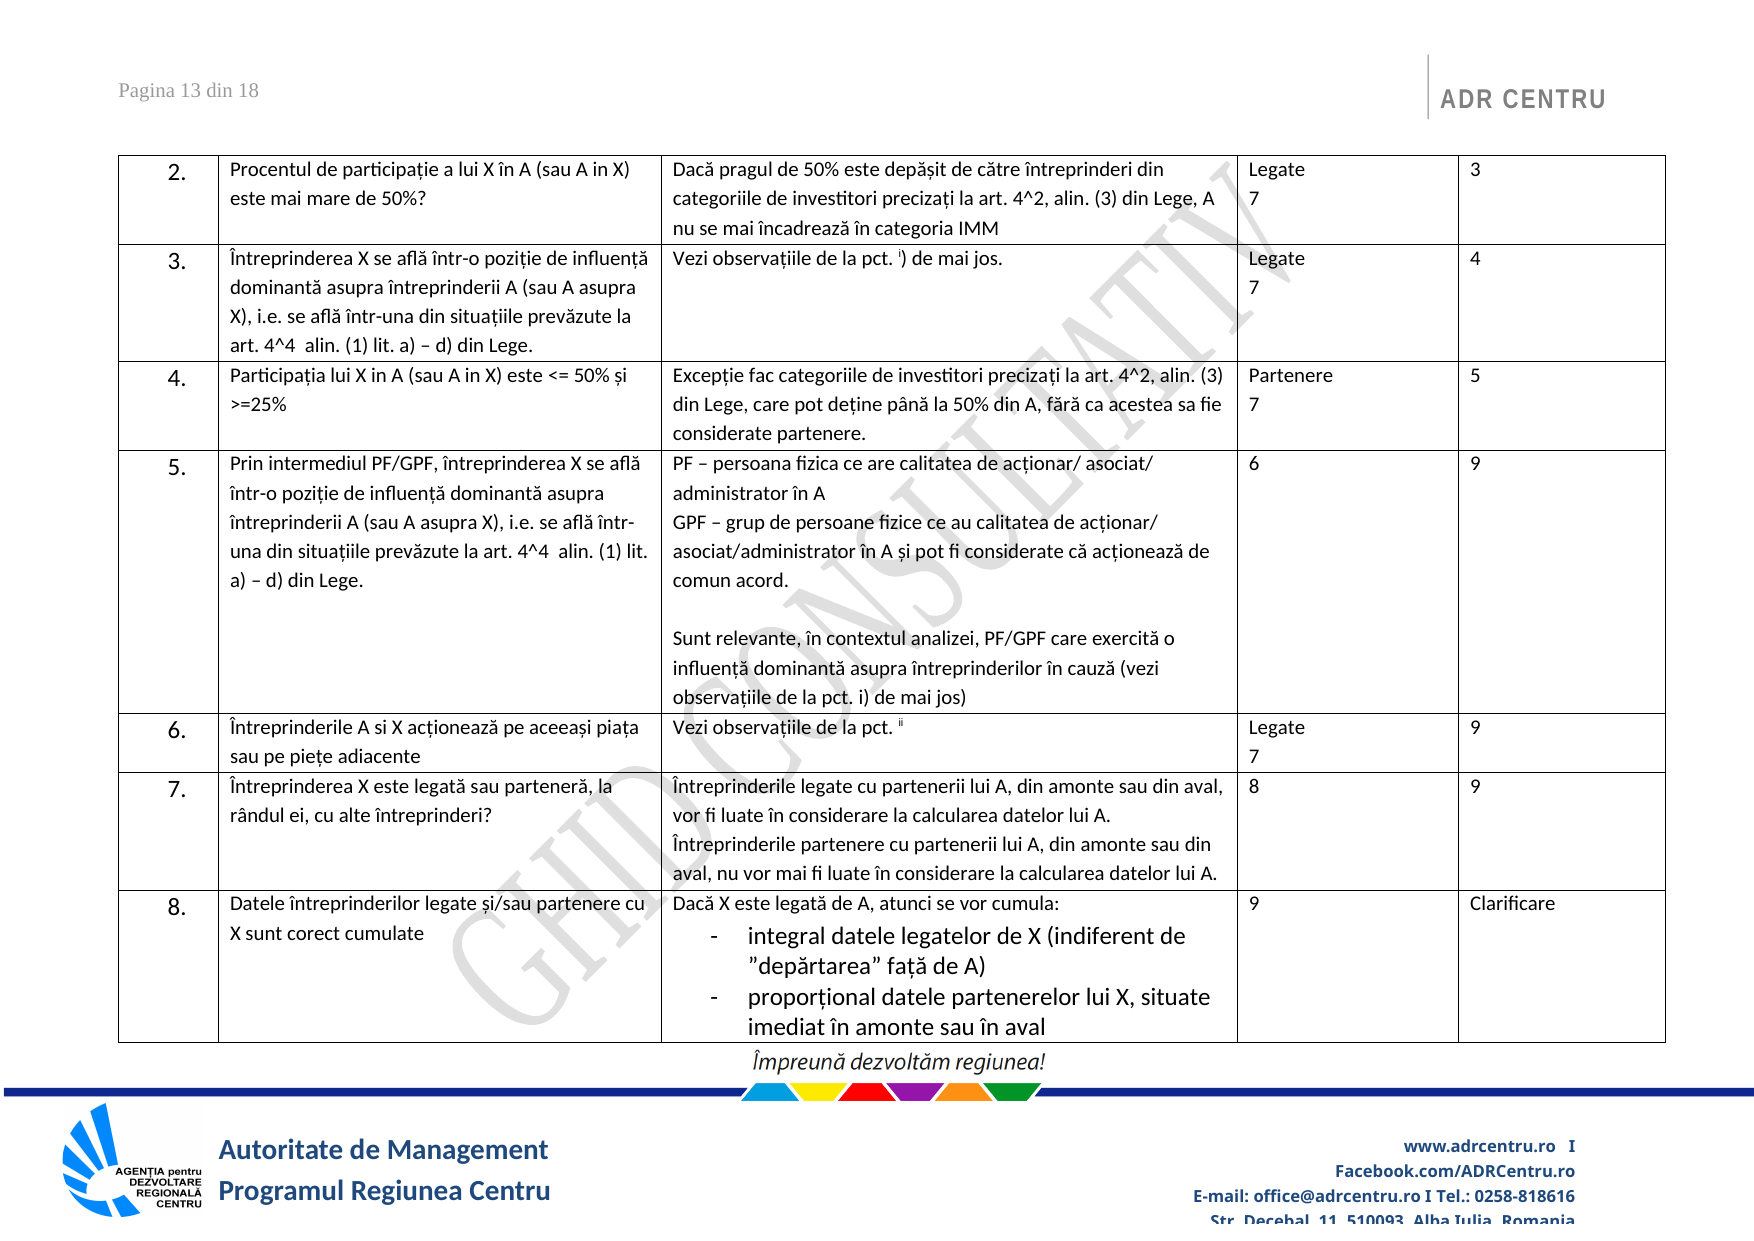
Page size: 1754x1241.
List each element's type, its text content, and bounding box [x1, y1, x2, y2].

table_cell 9 [1459, 451, 1665, 713]
table_cell PF – persoana fizica ce are calitatea de acționar/ asociat/ administrator în A GPF – grup de persoane fizice ce au calitatea de acționar/ asociat/administrator în A și pot fi considerate că acționează de comun acord. Sunt relevante, în contextul analizei, PF/GPF care exercită o influență dominantă asupra întreprinderilor în cauză (vezi observațiile de la pct. i) de mai jos) [662, 451, 1237, 713]
table_cell Vezi observațiile de la pct. [662, 714, 1237, 772]
table_cell 8 [1238, 773, 1458, 889]
table_cell 5 [1459, 362, 1665, 449]
table_cell 9 [1459, 714, 1665, 772]
picture [62, 1103, 202, 1217]
table_cell 9 [1238, 891, 1458, 1042]
table_cell Dacă pragul de 50% este depășit de către întreprinderi din categoriile de investitori precizați la art. 4^2, alin. (3) din Lege, A nu se mai încadrează în categoria IMM [662, 156, 1237, 244]
table_cell [119, 773, 218, 889]
table_cell Întreprinderile legate cu partenerii lui A, din amonte sau din aval, vor fi luate în considerare la calcularea datelor lui A. Întreprinderile partenere cu partenerii lui A, din amonte sau din aval, nu vor mai fi luate în considerare la calcularea datelor lui A. [662, 773, 1237, 889]
table_cell Clarificare [1459, 891, 1665, 1042]
table_cell [119, 156, 218, 244]
table_cell Vezi observațiile de la pct. ) de mai jos. [662, 245, 1237, 361]
table_cell 9 [1459, 773, 1665, 889]
table_cell Partenere 7 [1238, 362, 1458, 449]
table_cell 4 [1459, 245, 1665, 361]
table_cell Legate 7 [1238, 714, 1458, 772]
table_cell Datele întreprinderilor legate și/sau partenere cu X sunt corect cumulate [219, 891, 661, 1042]
table_cell Legate 7 [1238, 156, 1458, 244]
picture [3, 1083, 754, 1101]
table_cell Legate 7 [1238, 245, 1458, 361]
table_cell Participația lui X in A (sau A in X) este <= 50% și >=25% [219, 362, 661, 449]
table_cell Întreprinderea X este legată sau parteneră, la rândul ei, cu alte întreprinderi? [219, 773, 661, 889]
table_cell [119, 245, 218, 361]
table_cell 6 [1238, 451, 1458, 713]
table_cell [119, 714, 218, 772]
table_cell Procentul de participație a lui X în A (sau A in X) este mai mare de 50%? [219, 156, 661, 244]
table_cell Întreprinderile A si X acționează pe aceeași piața sau pe piețe adiacente [219, 714, 661, 772]
table_cell [119, 891, 218, 1042]
table_cell [119, 362, 218, 449]
picture [786, 1083, 1754, 1101]
table_cell Excepție fac categoriile de investitori precizați la art. 4^2, alin. (3) din Lege, care pot deține până la 50% din A, fără ca acestea sa fie considerate partenere. [662, 362, 1237, 449]
table_cell [119, 451, 218, 713]
table_cell Prin intermediul PF/GPF, întreprinderea X se află într-o poziție de influență dominantă asupra întreprinderii A (sau A asupra X), i.e. se află într-una din situațiile prevăzute la art. 4^4 alin. (1) lit. a) – d) din Lege. [219, 451, 661, 713]
table_cell Întreprinderea X se află într-o poziție de influență dominantă asupra întreprinderii A (sau A asupra X), i.e. se află într-una din situațiile prevăzute la art. 4^4 alin. (1) lit. a) – d) din Lege. [219, 245, 661, 361]
table_cell 3 [1459, 156, 1665, 244]
picture [739, 1048, 1059, 1075]
